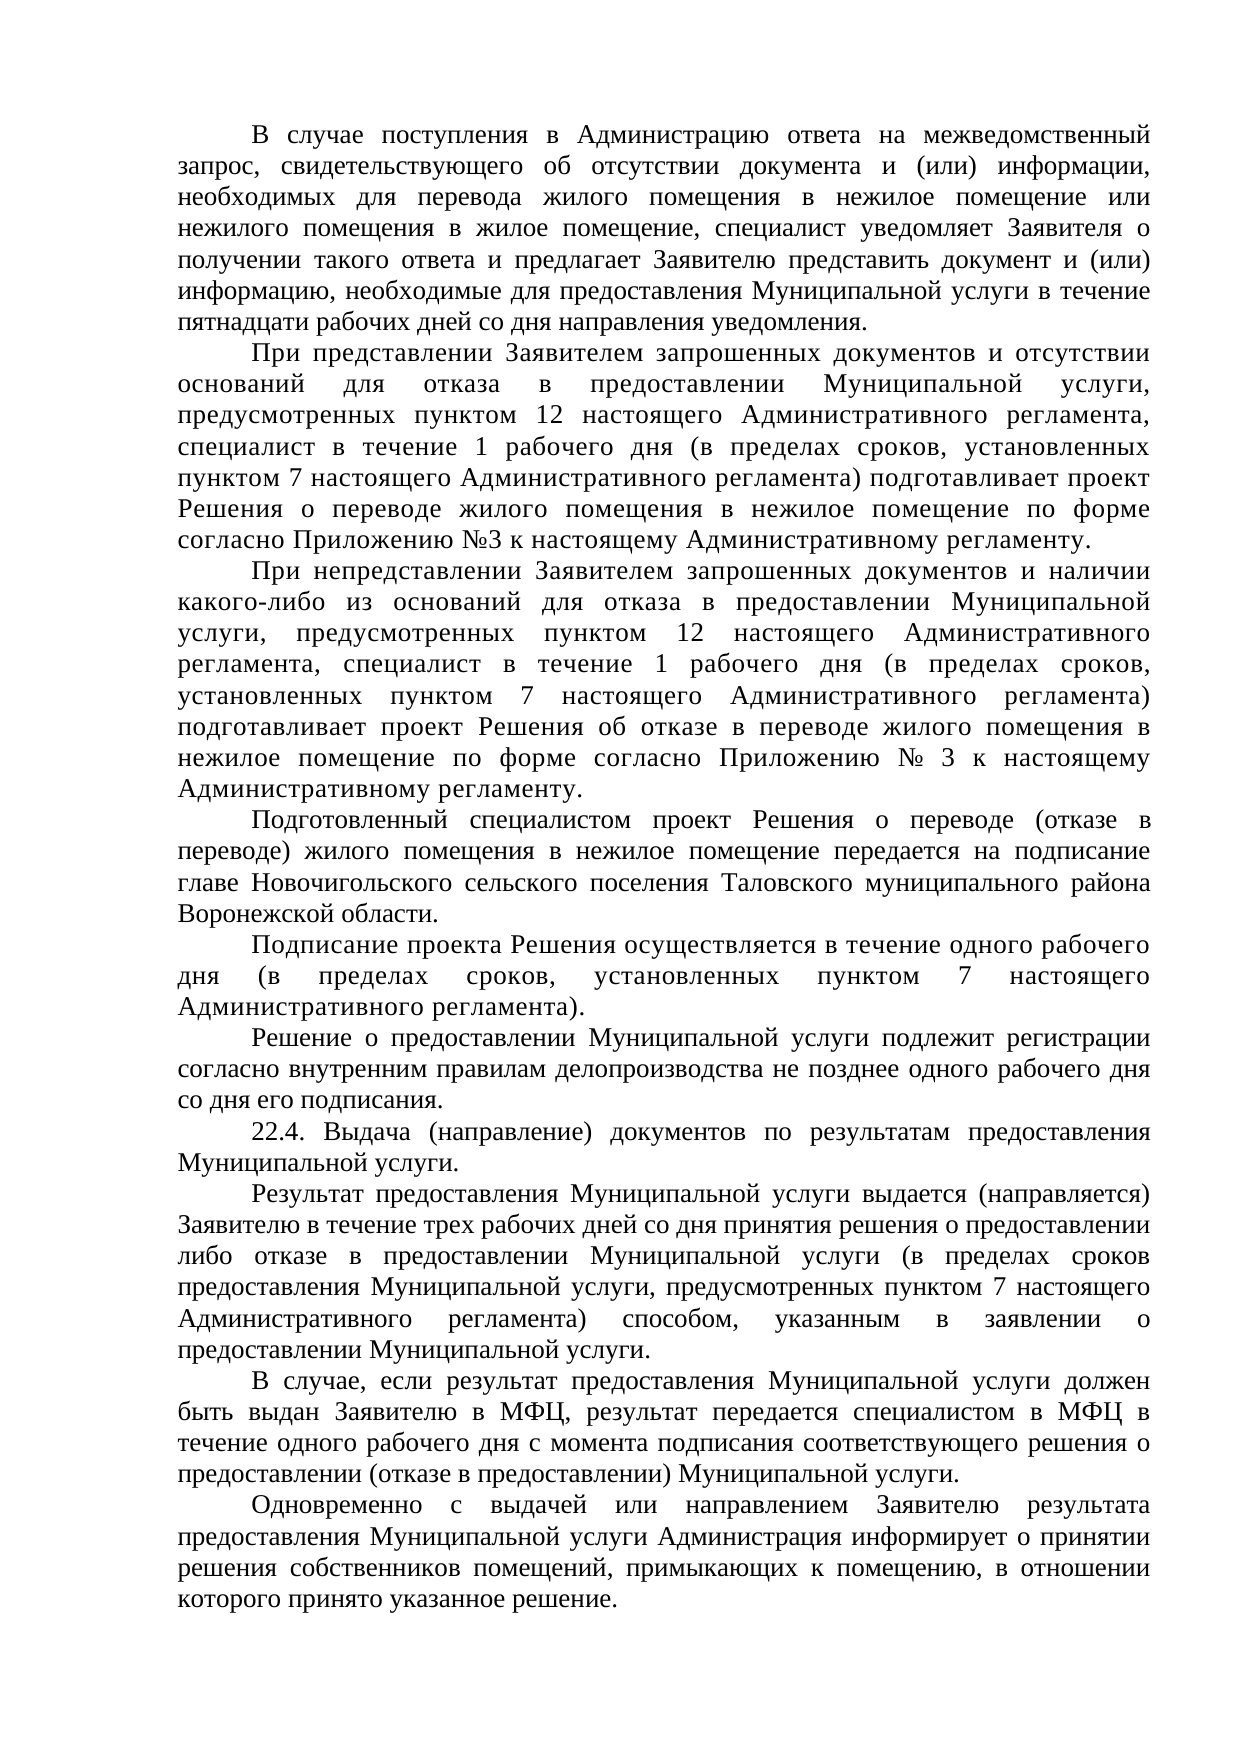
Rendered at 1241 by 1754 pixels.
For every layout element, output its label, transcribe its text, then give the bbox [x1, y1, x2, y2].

list 22.4. Выдача (направление) документов по результатам предоставления Муниципальной услуги. [177, 1115, 1152, 1177]
text Решение о предоставлении Муниципальной услуги подлежит регистрации согласно внутренним правилам делопроизводства не позднее одного рабочего дня со дня его подписания. [177, 1021, 1152, 1115]
text Подписание проекта Решения осуществляется в течение одного рабочего дня (в пределах сроков, установленных пунктом 7 настоящего Административного регламента). [177, 928, 1152, 1021]
list В случае, если результат предоставления Муниципальной услуги должен быть выдан Заявителю в МФЦ, результат передается специалистом в МФЦ в течение одного рабочего дня с момента подписания соответствующего решения о предоставлении (отказе в предоставлении) Муниципальной услуги. [177, 1364, 1152, 1488]
text Подготовленный специалистом проект Решения о переводе (отказе в переводе) жилого помещения в нежилое помещение передается на подписание главе Новочигольского сельского поселения Таловского муниципального района Воронежской области. [177, 803, 1152, 928]
text При непредставлении Заявителем запрошенных документов и наличии какого-либо из оснований для отказа в предоставлении Муниципальной услуги, предусмотренных пунктом 12 настоящего Административного регламента, специалист в течение 1 рабочего дня (в пределах сроков, установленных пунктом 7 настоящего Административного регламента) подготавливает проект Решения об отказе в переводе жилого помещения в нежилое помещение по форме согласно Приложению № 3 к настоящему Административному регламенту. [177, 554, 1152, 803]
text В случае поступления в Администрацию ответа на межведомственный запрос, свидетельствующего об отсутствии документа и (или) информации, необходимых для перевода жилого помещения в нежилое помещение или нежилого помещения в жилое помещение, специалист уведомляет Заявителя о получении такого ответа и предлагает Заявителю представить документ и (или) информацию, необходимые для предоставления Муниципальной услуги в течение пятнадцати рабочих дней со дня направления уведомления. [177, 118, 1152, 336]
list Результат предоставления Муниципальной услуги выдается (направляется) Заявителю в течение трех рабочих дней со дня принятия решения о предоставлении либо отказе в предоставлении Муниципальной услуги (в пределах сроков предоставления Муниципальной услуги, предусмотренных пунктом 7 настоящего Административного регламента) способом, указанным в заявлении о предоставлении Муниципальной услуги. [177, 1177, 1152, 1364]
text При представлении Заявителем запрошенных документов и отсутствии оснований для отказа в предоставлении Муниципальной услуги, предусмотренных пунктом 12 настоящего Административного регламента, специалист в течение 1 рабочего дня (в пределах сроков, установленных пунктом 7 настоящего Административного регламента) подготавливает проект Решения о переводе жилого помещения в нежилое помещение по форме согласно Приложению №3 к настоящему Административному регламенту. [177, 336, 1152, 554]
list Одновременно с выдачей или направлением Заявителю результата предоставления Муниципальной услуги Администрация информирует о принятии решения собственников помещений, примыкающих к помещению, в отношении которого принято указанное решение. [177, 1488, 1152, 1613]
